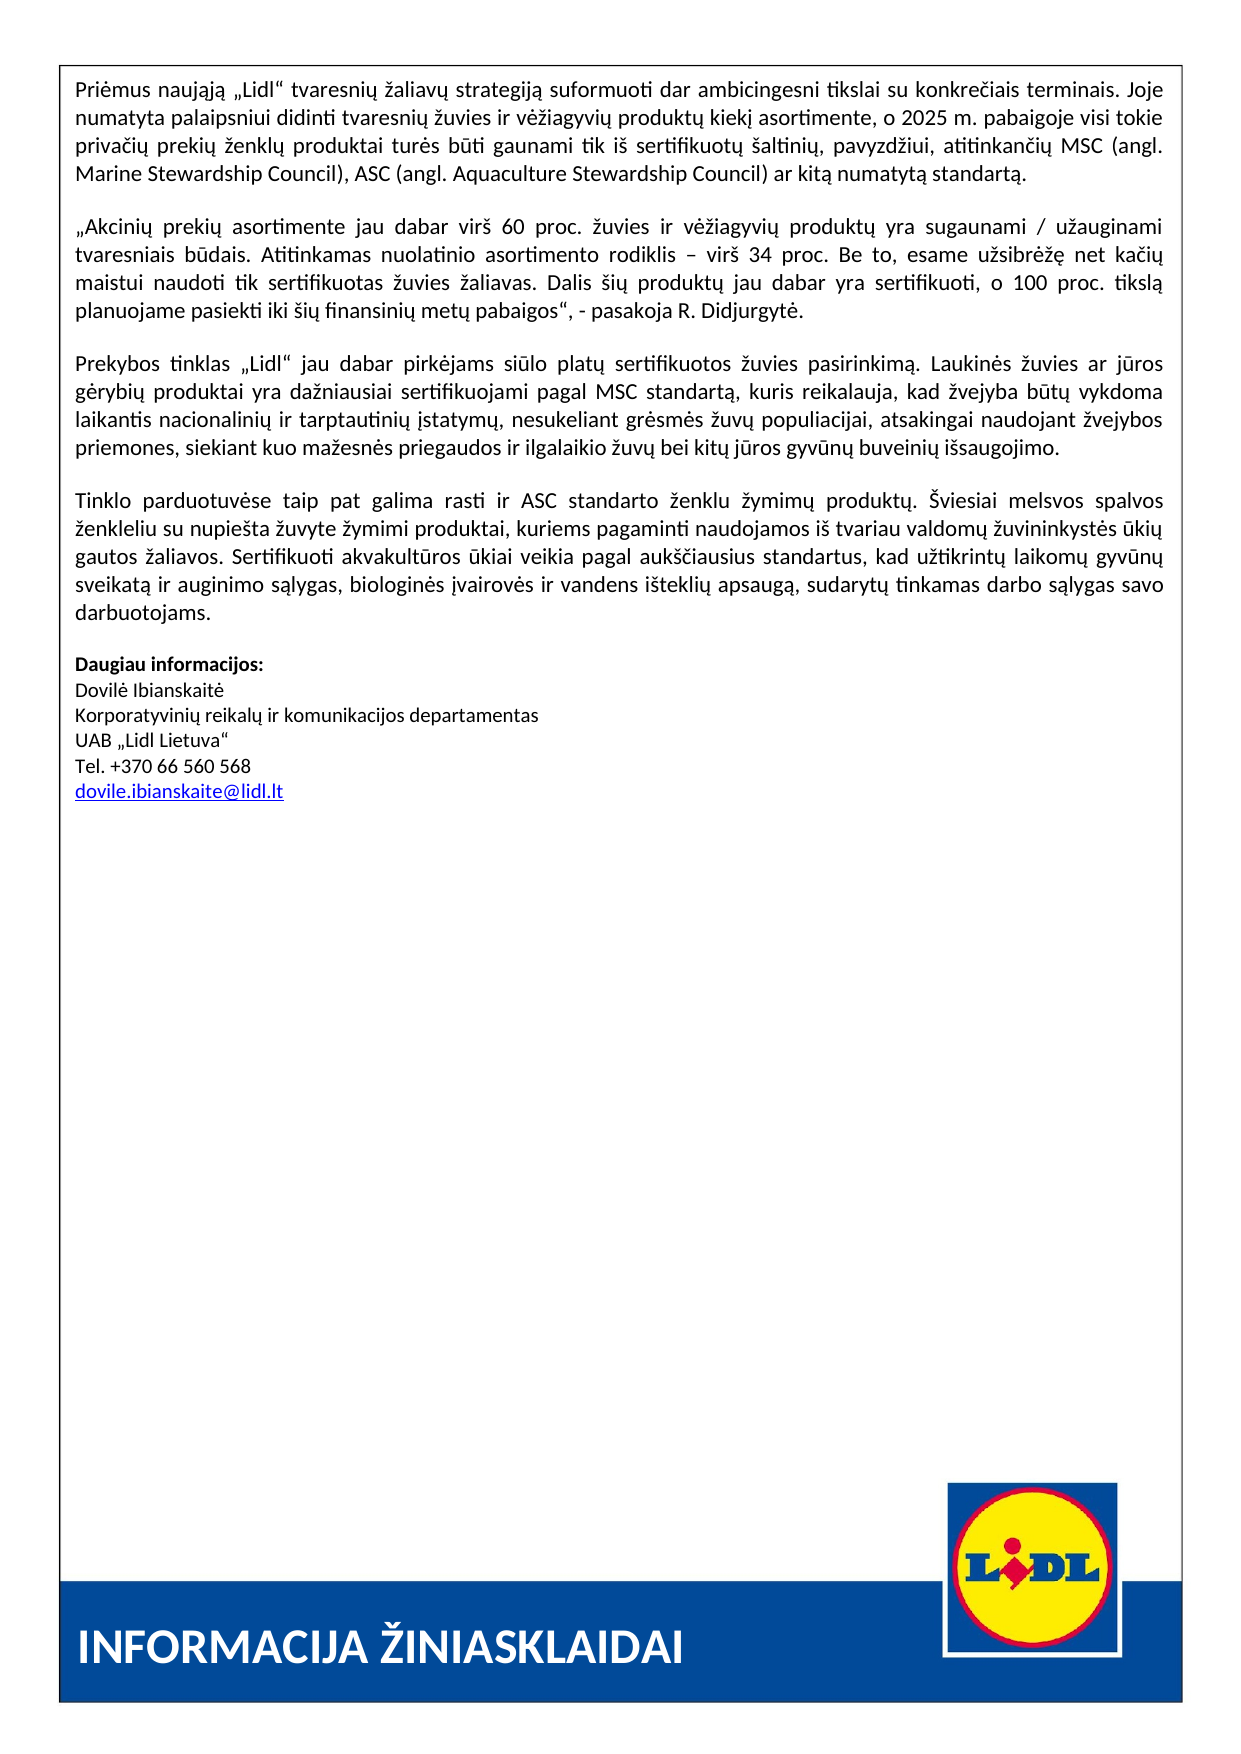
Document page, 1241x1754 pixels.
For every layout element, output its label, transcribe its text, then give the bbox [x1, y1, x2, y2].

text Korporatyvinių reikalų ir komunikacijos departamentas [75, 702, 1165, 728]
text Tinklo parduotuvėse taip pat galima rasti ir ASC standarto ženklu žymimų produktų. Šviesiai melsvos spalvos ženkleliu su nupiešta žuvyte žymimi produktai, kuriems pagaminti naudojamos iš tvariau valdomų žuvininkystės ūkių gautos žaliavos. Sertifikuoti akvakultūros ūkiai veikia pagal aukščiausius standartus, kad užtikrintų laikomų gyvūnų sveikatą ir auginimo sąlygas, biologinės įvairovės ir vandens išteklių apsaugą, sudarytų tinkamas darbo sąlygas savo darbuotojams. [75, 486, 1165, 626]
text Daugiau informacijos: [75, 651, 1165, 677]
text Dovilė Ibianskaitė [75, 677, 1165, 702]
text Prekybos tinklas „Lidl“ jau dabar pirkėjams siūlo platų sertifikuotos žuvies pasirinkimą. Laukinės žuvies ar jūros gėrybių produktai yra dažniausiai sertifikuojami pagal MSC standartą, kuris reikalauja, kad žvejyba būtų vykdoma laikantis nacionalinių ir tarptautinių įstatymų, nesukeliant grėsmės žuvų populiacijai, atsakingai naudojant žvejybos priemones, siekiant kuo mažesnės priegaudos ir ilgalaikio žuvų bei kitų jūros gyvūnų buveinių išsaugojimo. [75, 349, 1165, 461]
text Tel. +370 66 560 568 [75, 753, 1165, 778]
text UAB „Lidl Lietuva“ [75, 728, 1165, 753]
text Priėmus naująją „Lidl“ tvaresnių žaliavų strategiją suformuoti dar ambicingesni tikslai su konkrečiais terminais. Joje numatyta palaipsniui didinti tvaresnių žuvies ir vėžiagyvių produktų kiekį asortimente, o 2025 m. pabaigoje visi tokie privačių prekių ženklų produktai turės būti gaunami tik iš sertifikuotų šaltinių, pavyzdžiui, atitinkančių MSC (angl. Marine Stewardship Council), ASC (angl. Aquaculture Stewardship Council) ar kitą numatytą standartą. [75, 75, 1165, 187]
text „Akcinių prekių asortimente jau dabar virš 60 proc. žuvies ir vėžiagyvių produktų yra sugaunami / užauginami tvaresniais būdais. Atitinkamas nuolatinio asortimento rodiklis – virš 34 proc. Be to, esame užsibrėžę net kačių maistui naudoti tik sertifikuotas žuvies žaliavas. Dalis šių produktų jau dabar yra sertifikuoti, o 100 proc. tikslą planuojame pasiekti iki šių finansinių metų pabaigos“, - pasakoja R. Didjurgytė. [75, 212, 1165, 324]
picture [0, 6, 1241, 1754]
text dovile.ibianskaite@lidl.lt [75, 778, 1165, 804]
